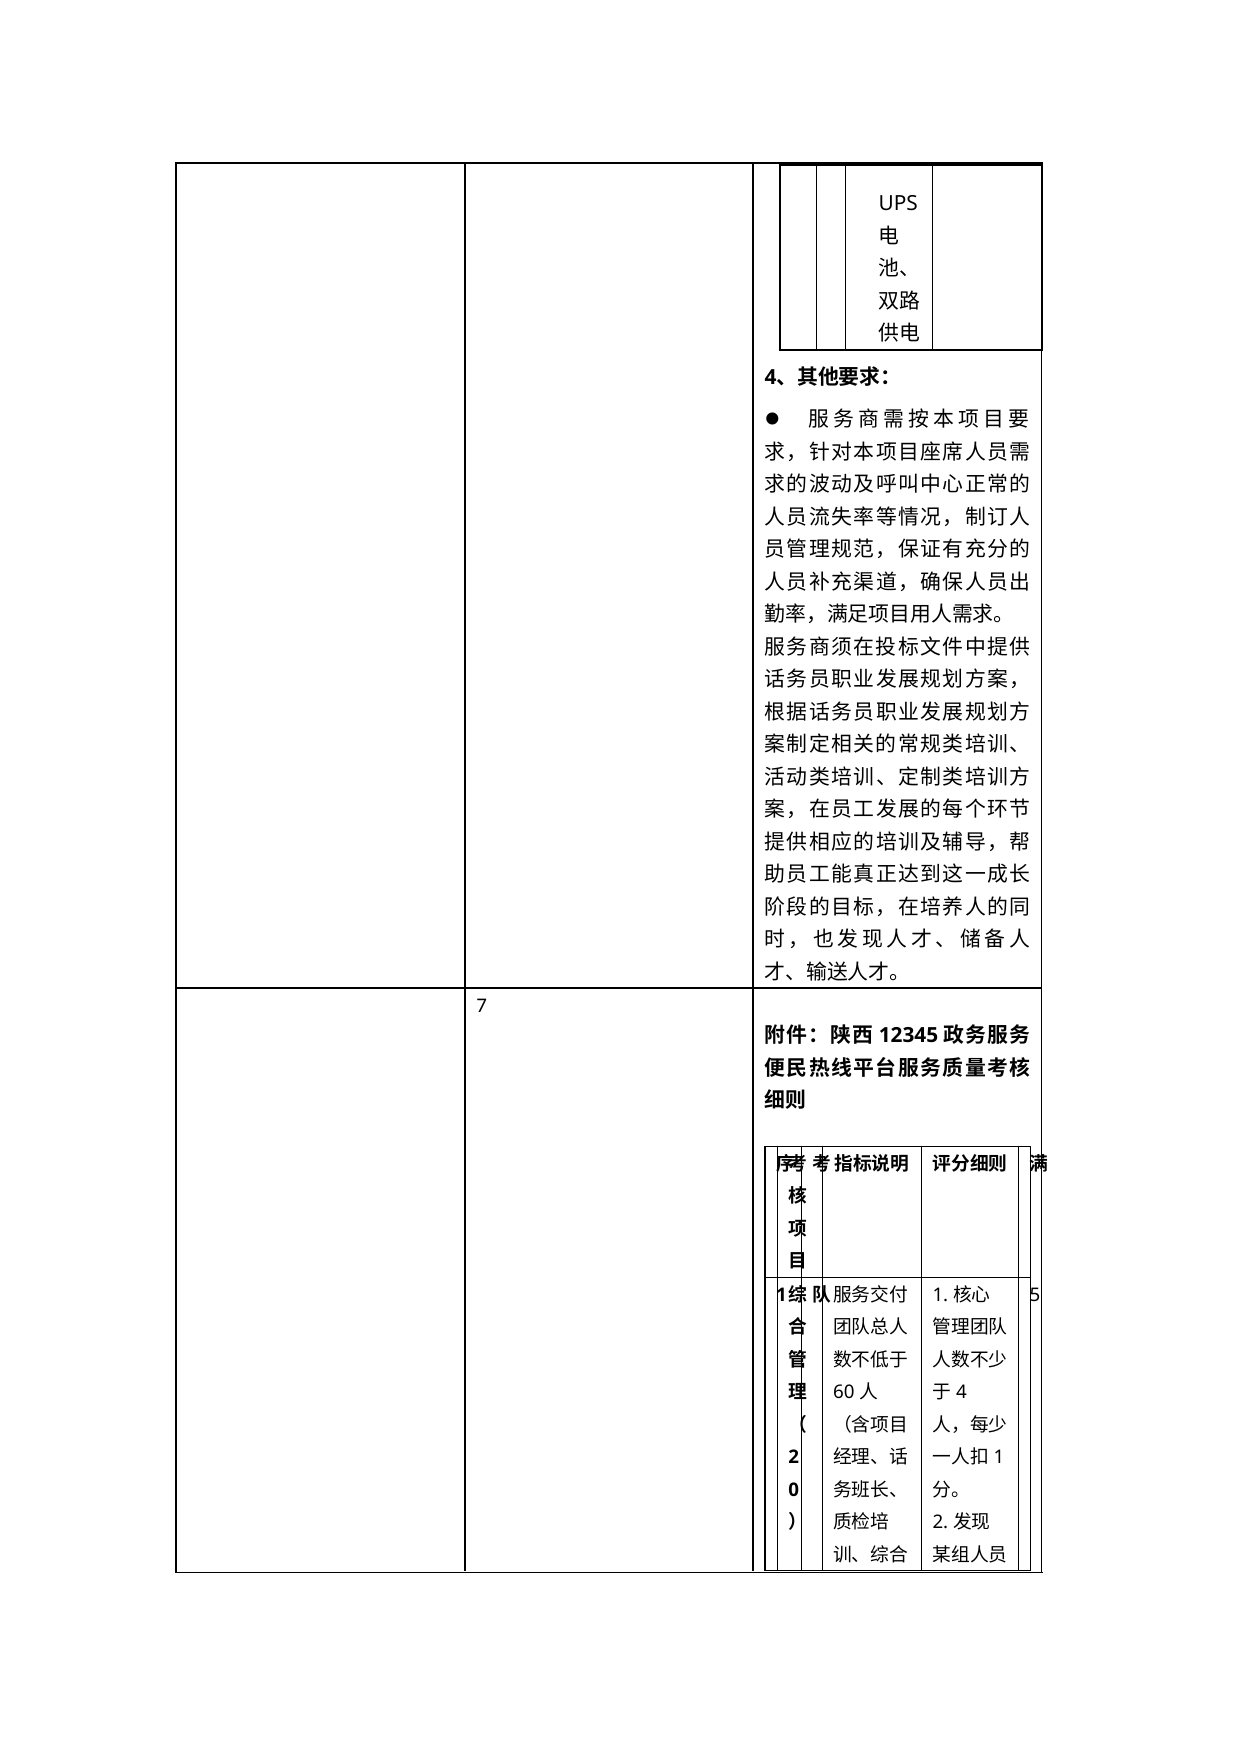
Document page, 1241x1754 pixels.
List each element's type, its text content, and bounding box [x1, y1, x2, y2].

table_cell 6 [466, 164, 752, 987]
table_cell 附件：陕西12345政务服务便民热线平台服务质量考核细则 [754, 989, 1041, 1571]
table_cell 7 [466, 989, 752, 1571]
table_cell [177, 989, 464, 1571]
table_cell [177, 164, 464, 987]
